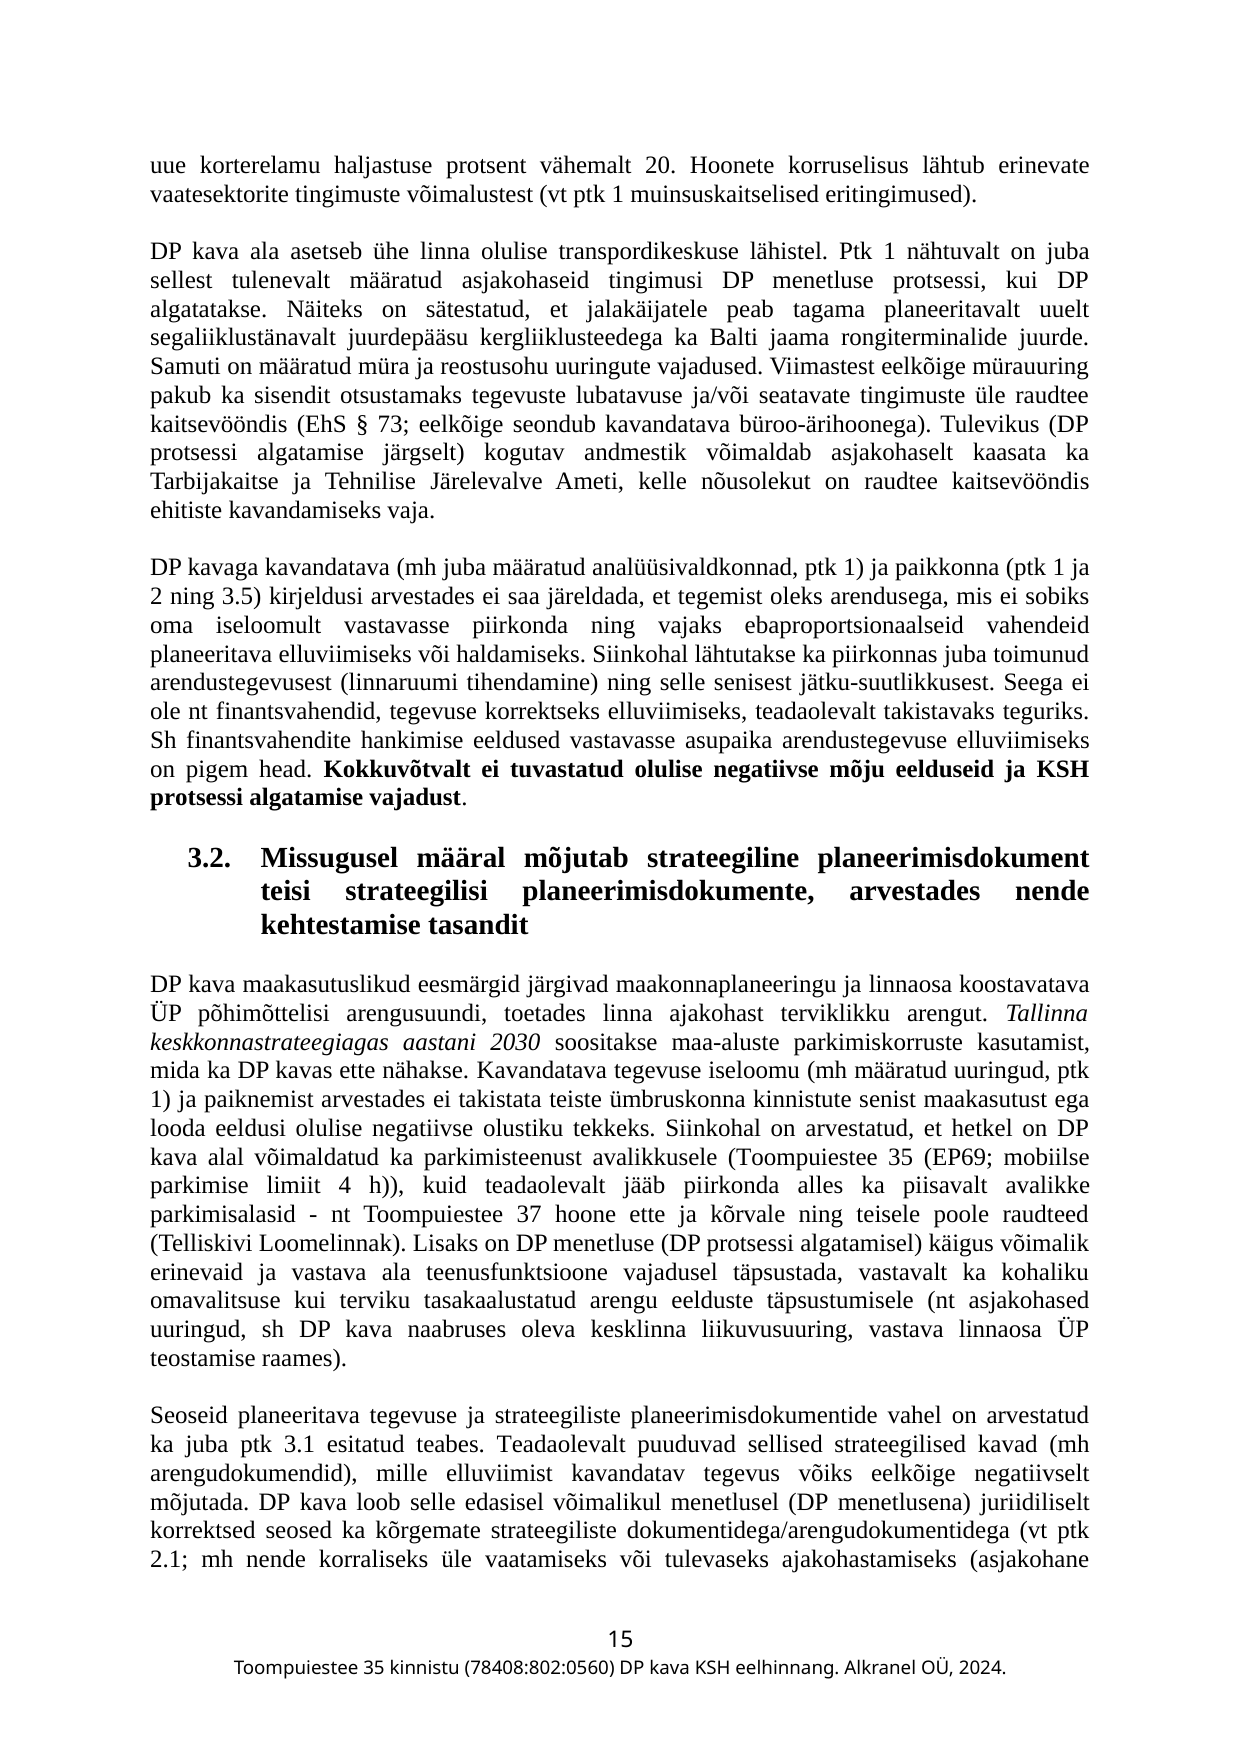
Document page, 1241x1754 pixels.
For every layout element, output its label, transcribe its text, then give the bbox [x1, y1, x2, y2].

subtitle Missugusel määral mõjutab strateegiline planeerimisdokument teisi strateegilisi planeerimisdokumente, arvestades nende kehtestamise tasandit [187, 840, 1090, 941]
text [150, 1401, 1090, 1573]
text DP kava maakasutuslikud eesmärgid järgivad maakonnaplaneeringu ja linnaosa koostavatava ÜP põhimõttelisi arengusuundi, toetades linna ajakohast terviklikku arengut. Tallinna keskkonnastrateegiagas aastani 2030 soositakse maa-aluste parkimiskorruste kasutamist, mida ka DP kavas ette nähakse. Kavandatava tegevuse iseloomu (mh määratud uuringud, ptk 1) ja paiknemist arvestades ei takistata teiste ümbruskonna kinnistute senist maakasutust ega looda eeldusi olulise negatiivse olustiku tekkeks. Siinkohal on arvestatud, et hetkel on DP kava alal võimaldatud ka parkimisteenust avalikkusele (Toompuiestee 35 (EP69; mobiilse parkimise limiit 4 h)), kuid teadaolevalt jääb piirkonda alles ka piisavalt avalikke parkimisalasid - nt Toompuiestee 37 hoone ette ja kõrvale ning teisele poole raudteed (Telliskivi Loomelinnak). Lisaks on DP menetluse (DP protsessi algatamisel) käigus võimalik erinevaid ja vastava ala teenusfunktsioone vajadusel täpsustada, vastavalt ka kohaliku omavalitsuse kui terviku tasakaalustatud arengu eelduste täpsustumisele (nt asjakohased uuringud, sh DP kava naabruses oleva kesklinna liikuvusuuring, vastava linnaosa ÜP teostamise raames). [150, 969, 1090, 1372]
text DP kava ala asetseb ühe linna olulise transpordikeskuse lähistel. Ptk 1 nähtuvalt on juba sellest tulenevalt määratud asjakohaseid tingimusi DP menetluse protsessi, kui DP algatatakse. Näiteks on sätestatud, et jalakäijatele peab tagama planeeritavalt uuelt segaliiklustänavalt juurdepääsu kergliiklusteedega ka Balti jaama rongiterminalide juurde. Samuti on määratud müra ja reostusohu uuringute vajadused. Viimastest eelkõige mürauuring pakub ka sisendit otsustamaks tegevuste lubatavuse ja/või seatavate tingimuste üle raudtee kaitsevööndis (EhS § 73; eelkõige seondub kavandatava büroo-ärihoonega). Tulevikus (DP protsessi algatamise järgselt) kogutav andmestik võimaldab asjakohaselt kaasata ka Tarbijakaitse ja Tehnilise Järelevalve Ameti, kelle nõusolekut on raudtee kaitsevööndis ehitiste kavandamiseks vaja. [150, 236, 1090, 524]
text DP kavaga kavandatava (mh juba määratud analüüsivaldkonnad, ptk 1) ja paikkonna (ptk 1 ja 2 ning 3.5) kirjeldusi arvestades ei saa järeldada, et tegemist oleks arendusega, mis ei sobiks oma iseloomult vastavasse piirkonda ning vajaks ebaproportsionaalseid vahendeid planeeritava elluviimiseks või haldamiseks. Siinkohal lähtutakse ka piirkonnas juba toimunud arendustegevusest (linnaruumi tihendamine) ning selle senisest jätku-suutlikkusest. Seega ei ole nt finantsvahendid, tegevuse korrektseks elluviimiseks, teadaolevalt takistavaks teguriks. Sh finantsvahendite hankimise eeldused vastavasse asupaika arendustegevuse elluviimiseks on pigem head. Kokkuvõtvalt ei tuvastatud olulise negatiivse mõju eelduseid ja KSH protsessi algatamise vajadust. [150, 552, 1090, 811]
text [150, 150, 1090, 207]
